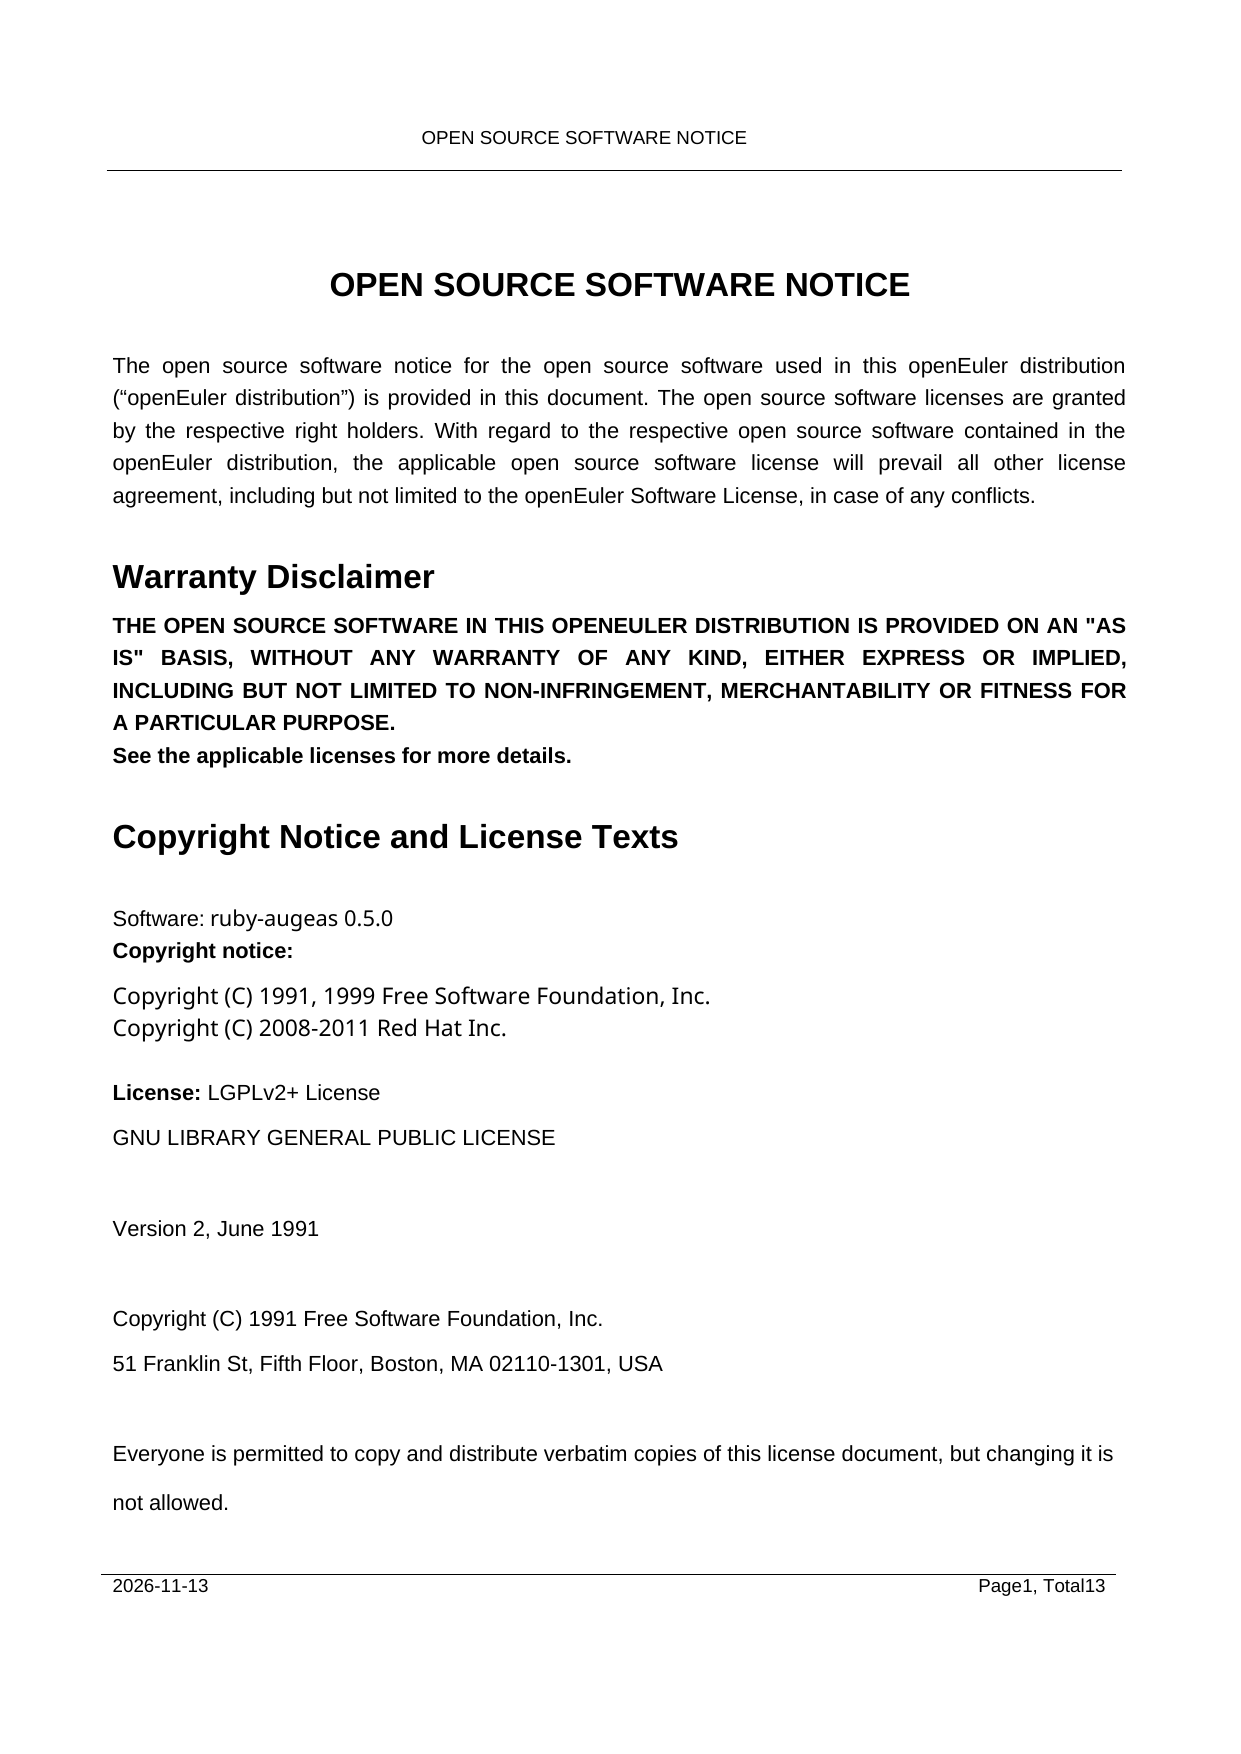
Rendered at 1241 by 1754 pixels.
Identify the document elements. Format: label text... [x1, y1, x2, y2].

text Copyright (C) 1991 Free Software Foundation, Inc. [112, 1302, 1128, 1334]
text Warranty Disclaimer [112, 544, 1128, 609]
text GNU LIBRARY GENERAL PUBLIC LICENSE [112, 1122, 1128, 1154]
text Copyright Notice and License Texts [112, 804, 1128, 869]
text Version 2, June 1991 [112, 1212, 1128, 1244]
text Software: ruby-augeas 0.5.0 [112, 901, 1128, 934]
text OPEN SOURCE SOFTWARE NOTICE [112, 251, 1128, 316]
text Copyright (C) 1991, 1999 Free Software Foundation, Inc. [112, 979, 1128, 1012]
text THE OPEN SOURCE SOFTWARE IN THIS OPENEULER DISTRIBUTION IS PROVIDED ON AN "AS IS" BASIS, WITHOUT ANY WARRANTY OF ANY KIND, EITHER EXPRESS OR IMPLIED, INCLUDING BUT NOT LIMITED TO NON-INFRINGEMENT, MERCHANTABILITY OR FITNESS FOR A PARTICULAR PURPOSE. See the applicable licenses for more details. [112, 609, 1128, 771]
text License: LGPLv2+ License [112, 1077, 1128, 1109]
text The open source software notice for the open source software used in this openEuler distribution (“openEuler distribution”) is provided in this document. The open source software licenses are granted by the respective right holders. With regard to the respective open source software contained in the openEuler distribution, the applicable open source software license will prevail all other license agreement, including but not limited to the openEuler Software License, in case of any conflicts. [112, 349, 1128, 511]
text Copyright notice: [112, 934, 1128, 966]
text Everyone is permitted to copy and distribute verbatim copies of this license document, but changing it is not allowed. [112, 1437, 1128, 1519]
text Copyright (C) 2008-2011 Red Hat Inc. [112, 1012, 1128, 1044]
text 51 Franklin St, Fifth Floor, Boston, MA 02110-1301, USA [112, 1347, 1128, 1380]
